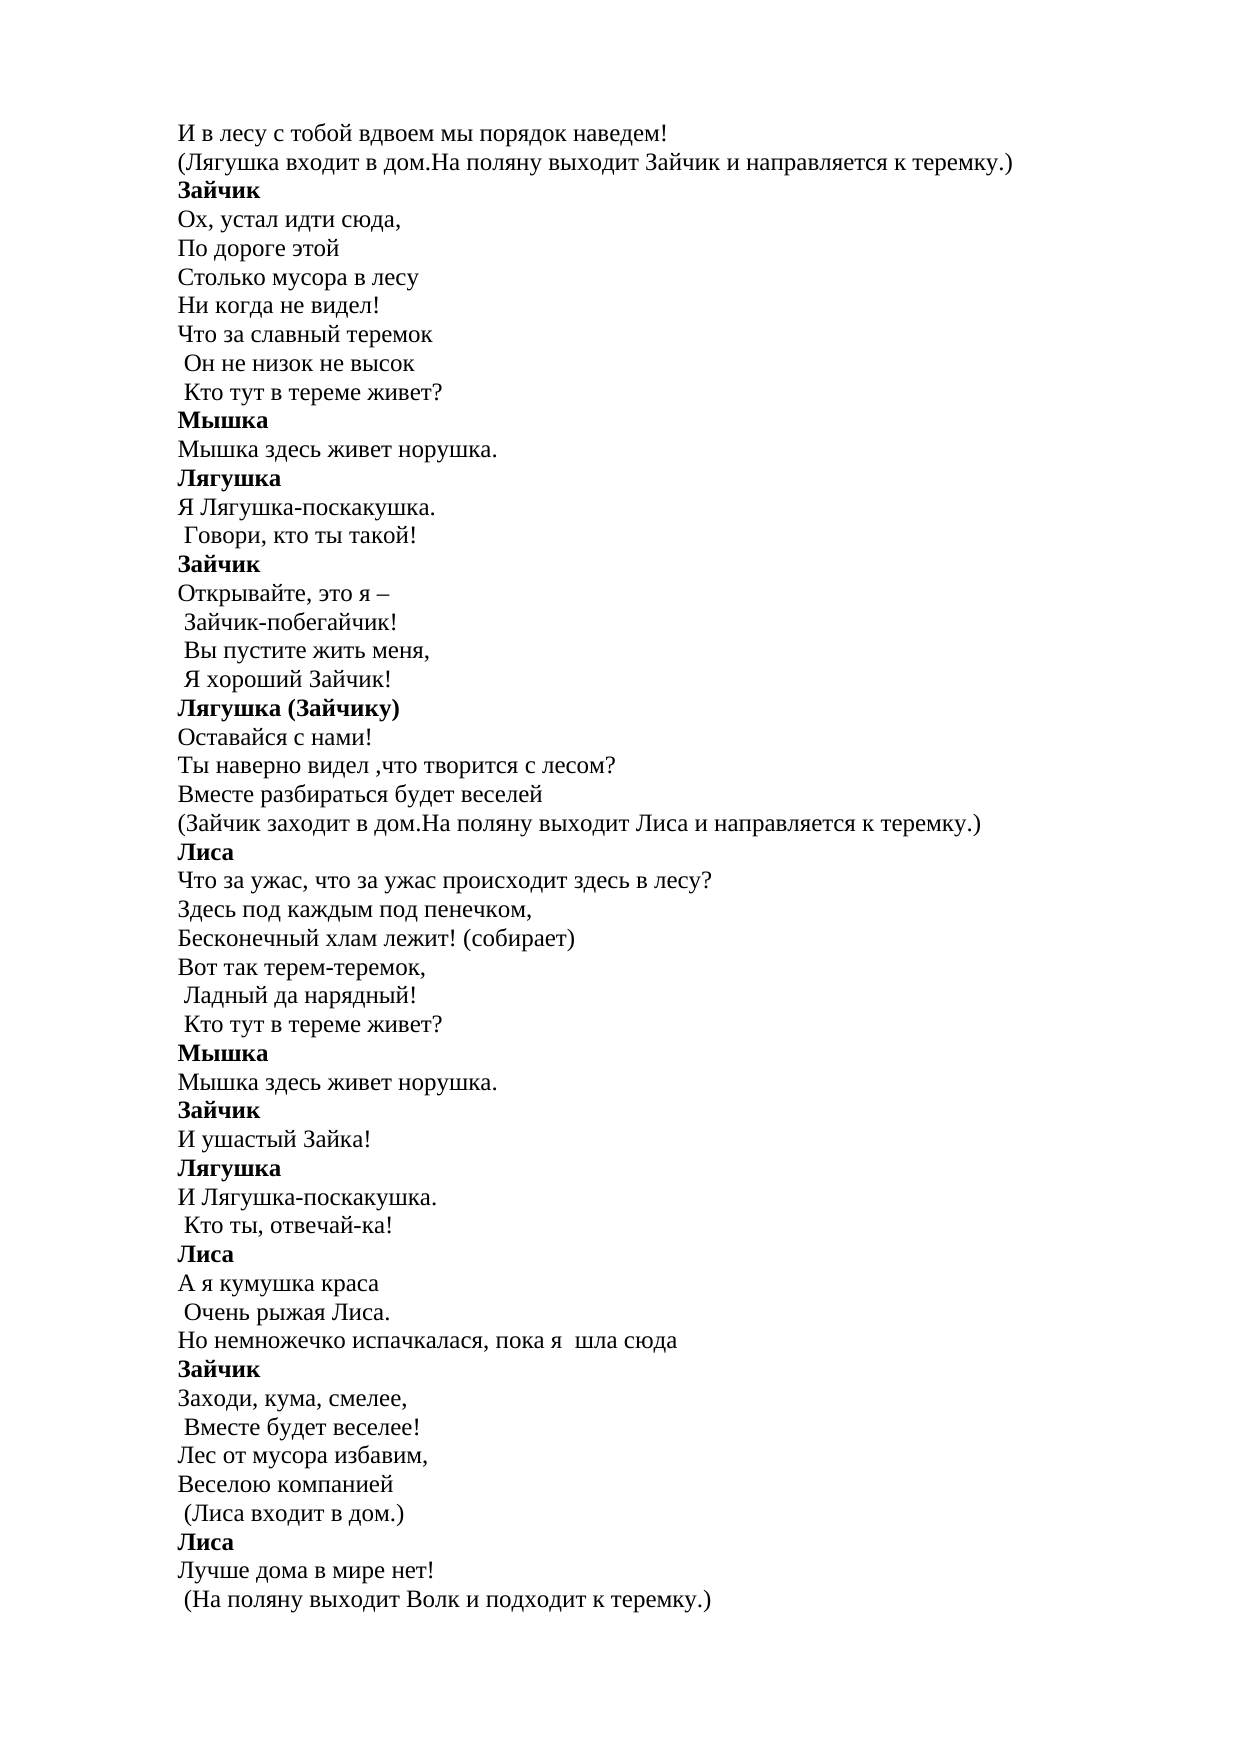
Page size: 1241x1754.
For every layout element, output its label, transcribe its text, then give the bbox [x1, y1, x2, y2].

text Ни когда не видел! [177, 291, 1152, 319]
text Он не низок не высок [177, 348, 1152, 377]
text Мышка здесь живет норушка. [177, 434, 1152, 463]
text Вы пустите жить меня, [177, 636, 1152, 664]
text Лес от мусора избавим, [177, 1441, 1152, 1469]
text (Лягушка входит в дом.На поляну выходит Зайчик и направляется к теремку.) [177, 147, 1152, 176]
text Что за славный теремок [177, 319, 1152, 348]
text Заходи, кума, смелее, [177, 1383, 1152, 1412]
text Что за ужас, что за ужас происходит здесь в лесу? [177, 866, 1152, 894]
text Веселою компанией [177, 1469, 1152, 1498]
text И в лесу с тобой вдвоем мы порядок наведем! [177, 118, 1152, 147]
text Оставайся с нами! [177, 722, 1152, 751]
text (На поляну выходит Волк и подходит к теремку.) [177, 1584, 1152, 1613]
text Лиса [177, 1239, 1152, 1268]
text Кто тут в тереме живет? [177, 1009, 1152, 1038]
text Очень рыжая Лиса. [177, 1297, 1152, 1326]
text Вместе разбираться будет веселей [177, 779, 1152, 808]
text Лягушка [177, 463, 1152, 492]
text Вот так терем-теремок, [177, 952, 1152, 981]
text Но немножечко испачкалася, пока я шла сюда [177, 1326, 1152, 1354]
text Кто ты, отвечай-ка! [177, 1211, 1152, 1239]
text Зайчик [177, 1354, 1152, 1383]
text И Лягушка-поскакушка. [177, 1182, 1152, 1211]
text Говори, кто ты такой! [177, 521, 1152, 549]
text Столько мусора в лесу [177, 262, 1152, 291]
text Зайчик [177, 549, 1152, 578]
text Здесь под каждым под пенечком, [177, 894, 1152, 923]
text Открывайте, это я – [177, 578, 1152, 607]
text Лиса [177, 1527, 1152, 1556]
text По дороге этой [177, 233, 1152, 262]
text Ты наверно видел ,что творится с лесом? [177, 751, 1152, 779]
text Вместе будет веселее! [177, 1412, 1152, 1441]
text Ох, устал идти сюда, [177, 204, 1152, 233]
text И ушастый Зайка! [177, 1124, 1152, 1153]
text (Зайчик заходит в дом.На поляну выходит Лиса и направляется к теремку.) [177, 808, 1152, 837]
text Лягушка [177, 1153, 1152, 1182]
text Мышка [177, 1038, 1152, 1067]
text Зайчик-побегайчик! [177, 607, 1152, 636]
text Бесконечный хлам лежит! (собирает) [177, 923, 1152, 952]
text Мышка [177, 406, 1152, 434]
text А я кумушка краса [177, 1268, 1152, 1297]
text Зайчик [177, 176, 1152, 204]
text Ладный да нарядный! [177, 981, 1152, 1009]
text (Лиса входит в дом.) [177, 1498, 1152, 1527]
text Зайчик [177, 1096, 1152, 1124]
text Лучше дома в мире нет! [177, 1556, 1152, 1584]
text Лиса [177, 837, 1152, 866]
text Я Лягушка-поскакушка. [177, 492, 1152, 521]
text Лягушка (Зайчику) [177, 693, 1152, 722]
text Я хороший Зайчик! [177, 664, 1152, 693]
text Кто тут в тереме живет? [177, 377, 1152, 406]
text Мышка здесь живет норушка. [177, 1067, 1152, 1096]
